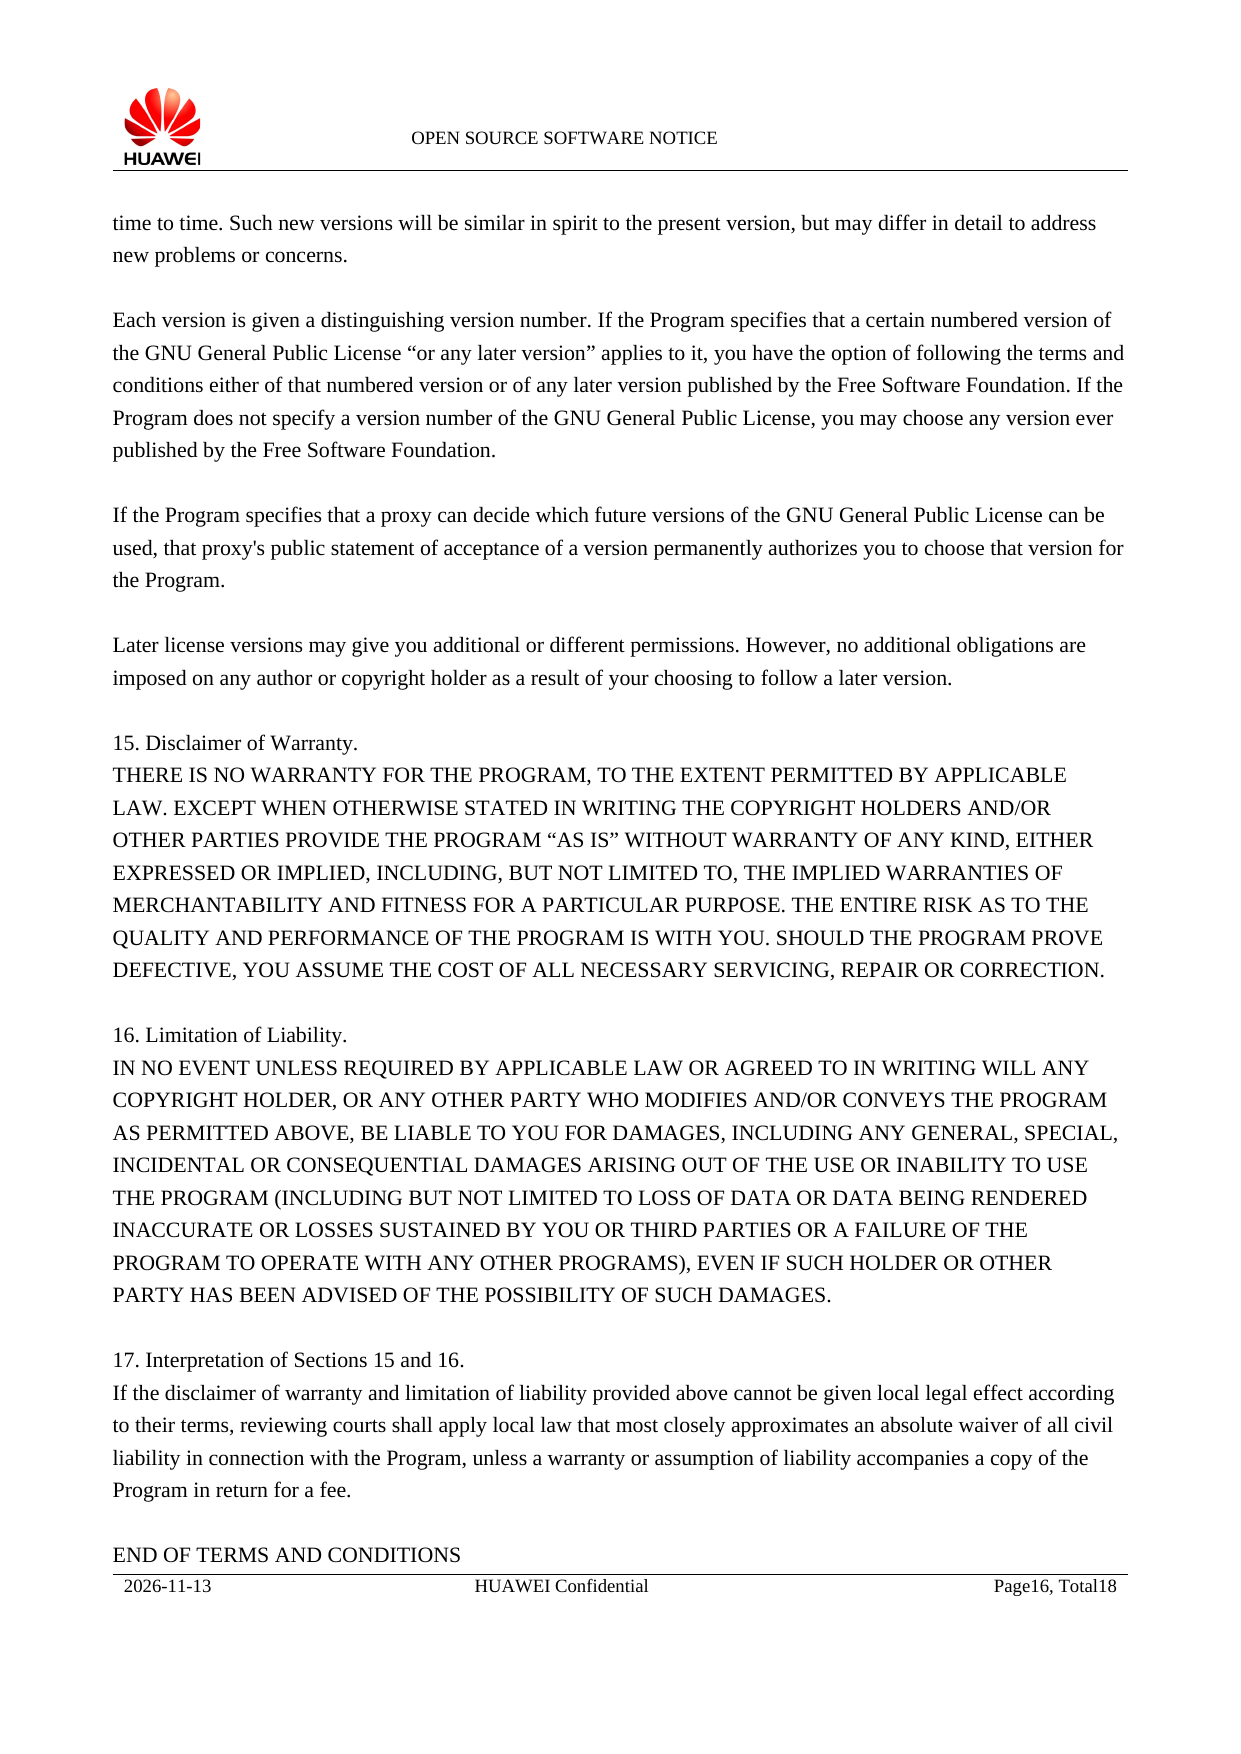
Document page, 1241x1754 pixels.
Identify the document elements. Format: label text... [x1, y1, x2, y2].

picture [124, 88, 201, 165]
